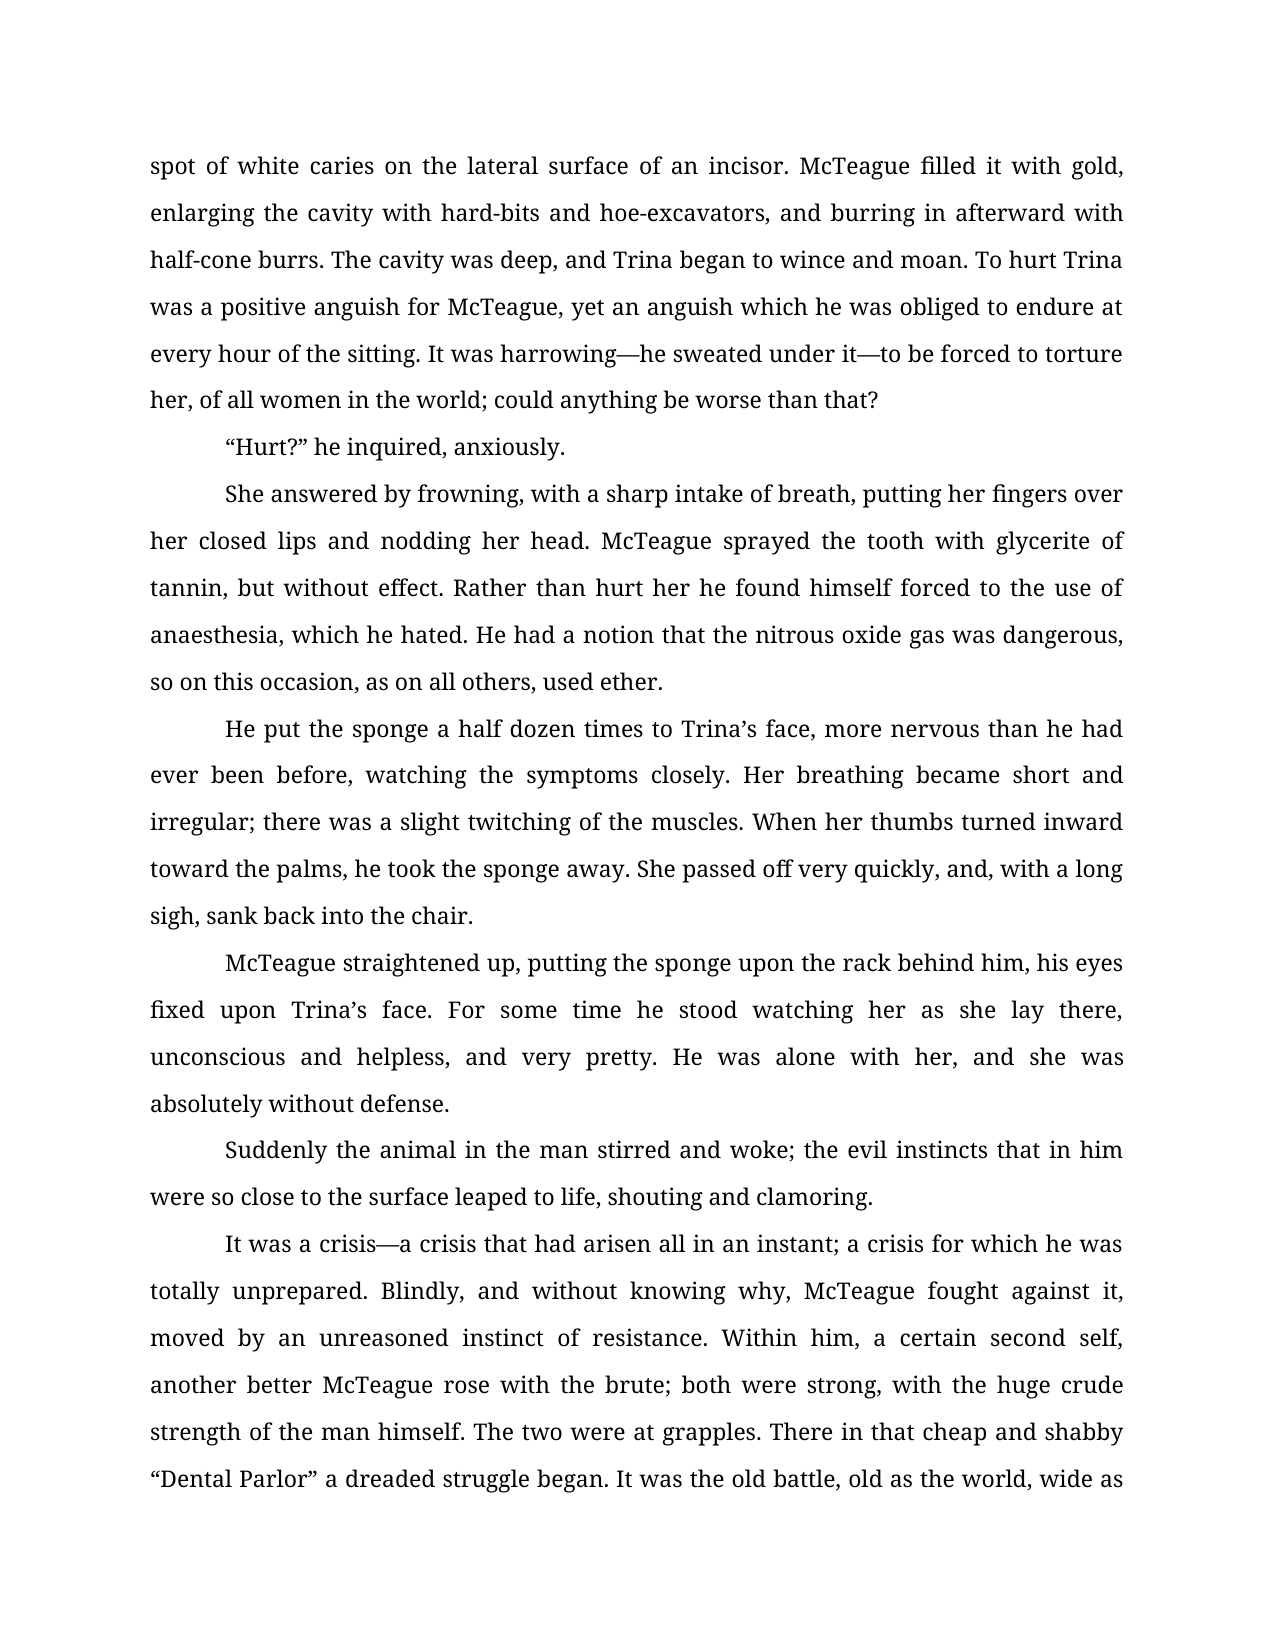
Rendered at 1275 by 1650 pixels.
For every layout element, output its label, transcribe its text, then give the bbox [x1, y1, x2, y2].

text “Hurt?” he inquired, anxiously. [150, 431, 1125, 462]
text She answered by frowning, with a sharp intake of breath, putting her fingers over her closed lips and nodding her head. McTeague sprayed the tooth with glycerite of tannin, but without effect. Rather than hurt her he found himself forced to the use of anaesthesia, which he hated. He had a notion that the nitrous oxide gas was dangerous, so on this occasion, as on all others, used ether. [150, 478, 1125, 697]
text McTeague straightened up, putting the sponge upon the rack behind him, his eyes fixed upon Trina’s face. For some time he stood watching her as she lay there, unconscious and helpless, and very pretty. He was alone with her, and she was absolutely without defense. [150, 947, 1125, 1119]
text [150, 1228, 1125, 1494]
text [150, 150, 1125, 416]
text Suddenly the animal in the man stirred and woke; the evil instincts that in him were so close to the surface leaped to life, shouting and clamoring. [150, 1134, 1125, 1212]
text He put the sponge a half dozen times to Trina’s face, more nervous than he had ever been before, watching the symptoms closely. Her breathing became short and irregular; there was a slight twitching of the muscles. When her thumbs turned inward toward the palms, he took the sponge away. She passed off very quickly, and, with a long sigh, sank back into the chair. [150, 712, 1125, 931]
